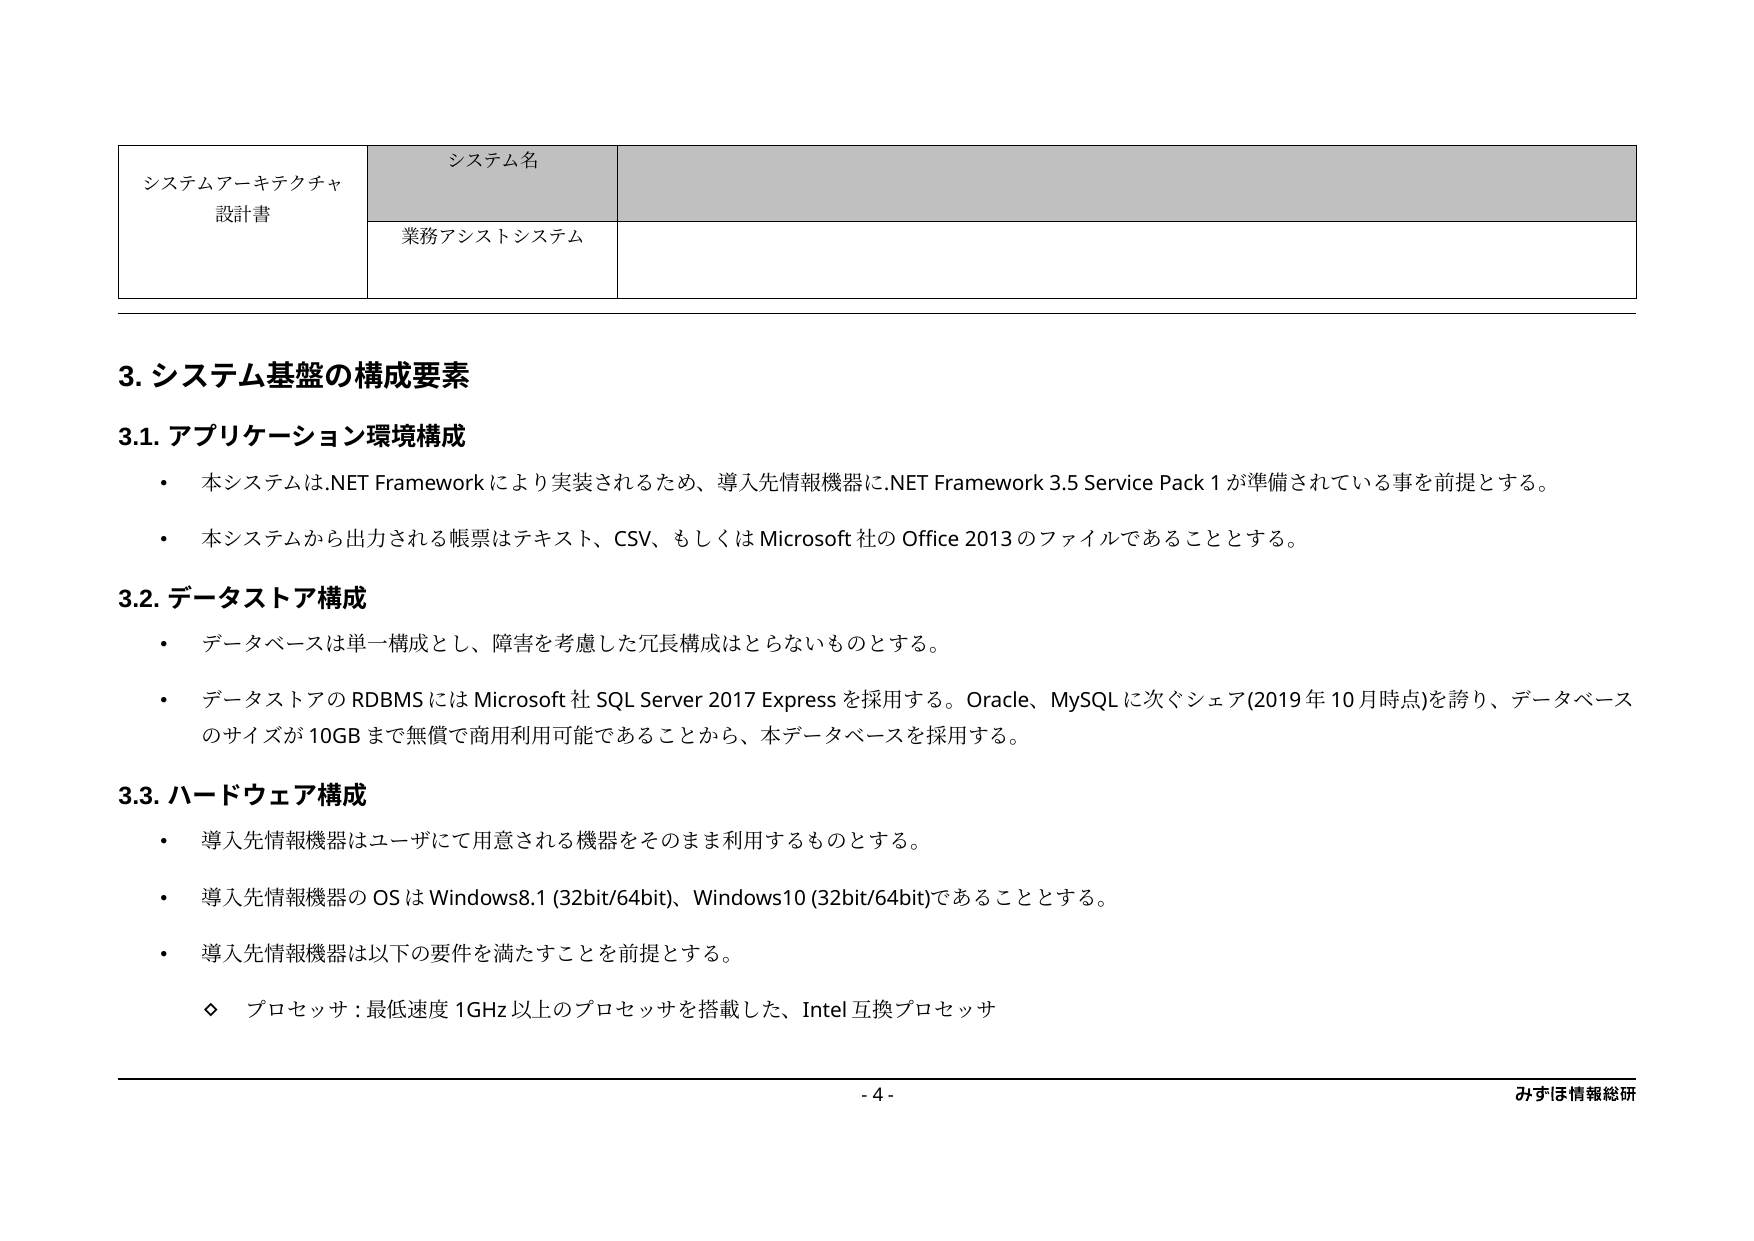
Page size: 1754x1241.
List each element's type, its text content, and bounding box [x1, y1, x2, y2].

text 導入先情報機器のOSはWindows8.1 (32bit/64bit)、Windows10 (32bit/64bit)であることとする。 [160, 881, 1636, 911]
list プロセッサ : 最低速度 1GHz以上のプロセッサを搭載した、Intel互換プロセッサ [201, 993, 1636, 1024]
text 本システムから出力される帳票はテキスト、CSV、もしくはMicrosoft社のOffice 2013のファイルであることとする。 [160, 522, 1636, 553]
text データベースは単一構成とし、障害を考慮した冗長構成はとらないものとする。 [160, 627, 1636, 658]
text 導入先情報機器はユーザにて用意される機器をそのまま利用するものとする。 [160, 824, 1636, 855]
subtitle データストア構成 [118, 578, 1636, 614]
subtitle アプリケーション環境構成 [118, 416, 1636, 453]
text 本システムは.NET Frameworkにより実装されるため、導入先情報機器に.NET Framework 3.5 Service Pack 1が準備されている事を前提とする。 [160, 466, 1636, 497]
subtitle ハードウェア構成 [118, 775, 1636, 811]
subtitle システム基盤の構成要素 [118, 352, 1636, 395]
text データストアのRDBMSにはMicrosoft社 SQL Server 2017 Expressを採用する。Oracle、MySQLに次ぐシェア(2019年10月時点)を誇り、データベースのサイズが10GBまで無償で商用利用可能であることから、本データベースを採用する。 [160, 683, 1636, 750]
text 導入先情報機器は以下の要件を満たすことを前提とする。 [160, 937, 1636, 968]
